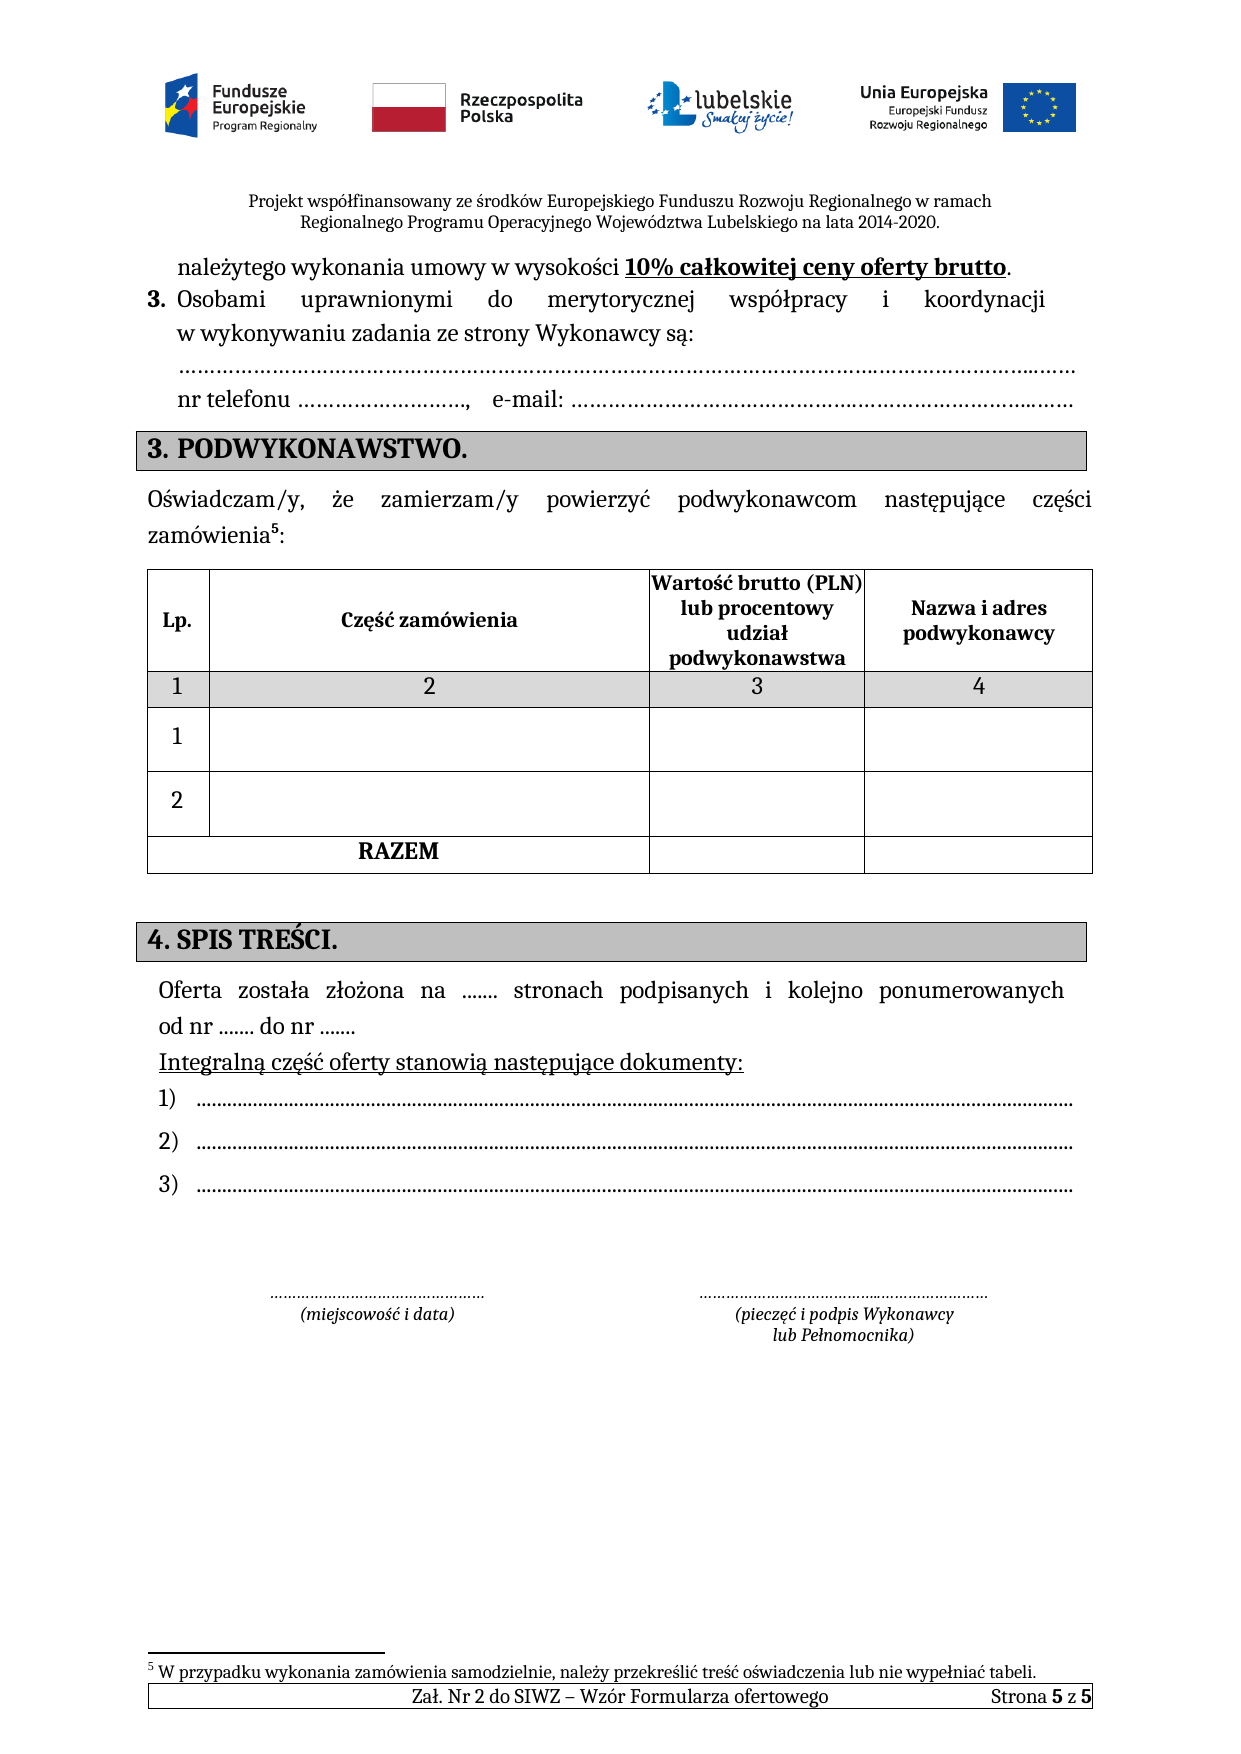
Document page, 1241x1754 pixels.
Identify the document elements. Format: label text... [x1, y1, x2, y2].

table_header SPIS TREŚCI. [137, 923, 1086, 961]
table_cell [650, 772, 864, 836]
table_header Lp. [148, 570, 209, 671]
table_cell [865, 772, 1092, 836]
table_cell 4 [865, 672, 1092, 707]
table_cell [210, 708, 649, 771]
table_cell 2 [148, 772, 209, 836]
table_header Wartość brutto (PLN) lub procentowy udział podwykonawstwa [650, 570, 864, 671]
table_cell [865, 837, 1092, 872]
table_cell RAZEM [148, 837, 649, 872]
table_cell 1 [148, 672, 209, 707]
table_header ………………………………………… (miejscowość i data) [148, 1282, 607, 1346]
table_cell [650, 708, 864, 771]
table_cell 2 [210, 672, 649, 707]
text Oświadczam/y, że zamierzam/y powierzyć podwykonawcom następujące części zamówienia: [148, 485, 1092, 549]
table_header Oferta została złożona na ....... stronach podpisanych i kolejno ponumerowanych od nr ....... do nr ....... Integralną część oferty stanowią następujące dokumenty: ........................................................................................................................................................................... ........................................................................................................................................................................... ........................................................................................................................................................................... [147, 976, 1093, 1224]
picture [147, 15, 1092, 191]
table_cell 3 [650, 672, 864, 707]
table_header Nazwa i adres podwykonawcy [865, 570, 1092, 671]
table_header PODWYKONAWSTWO. [137, 432, 1086, 470]
table_header …………………………………..…………………… (pieczęć i podpis Wykonawcy lub Pełnomocnika) [607, 1282, 1081, 1346]
table_header Część zamówienia [210, 570, 649, 671]
table_cell [210, 772, 649, 836]
table_cell 1 [148, 708, 209, 771]
table_cell [865, 708, 1092, 771]
table_cell [650, 837, 864, 872]
